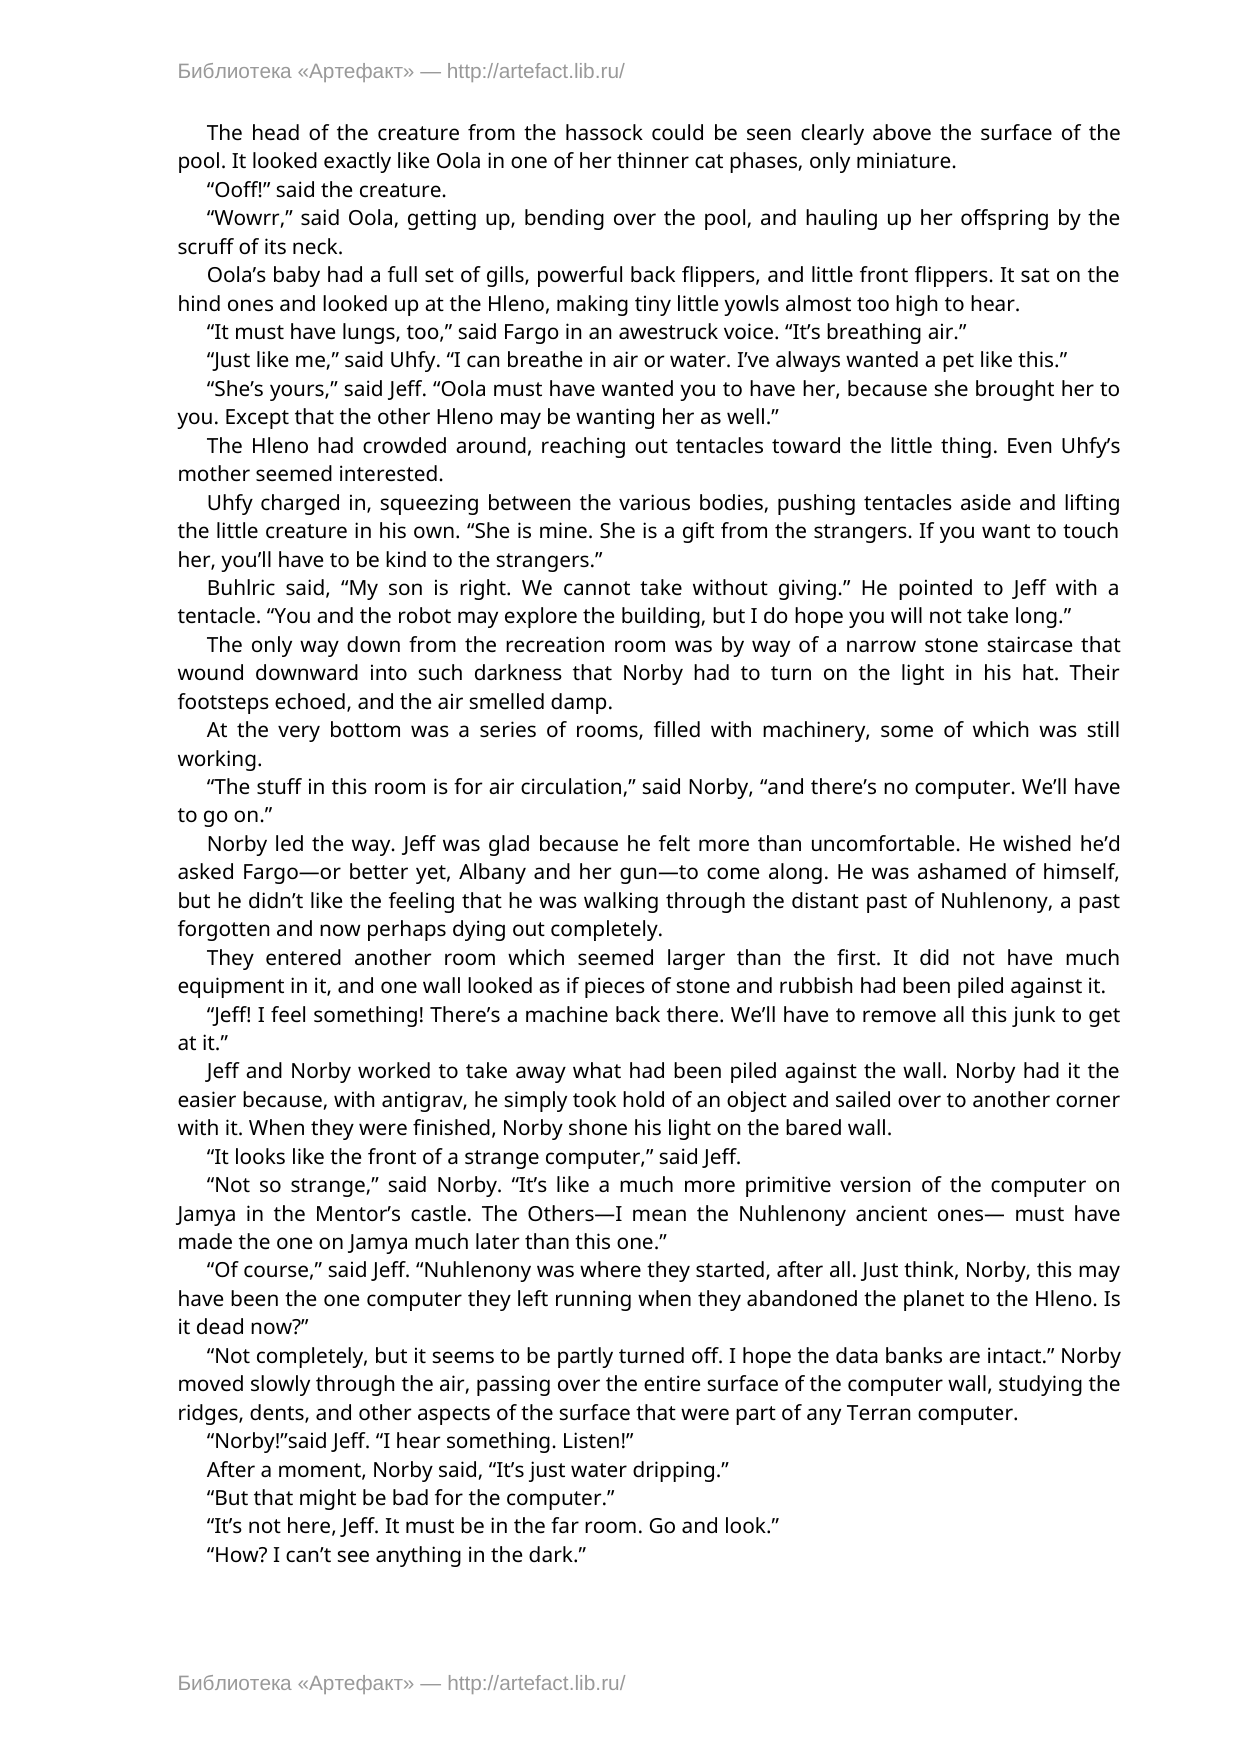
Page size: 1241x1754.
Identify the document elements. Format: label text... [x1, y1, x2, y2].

text Buhlric said, “My son is right. We cannot take without giving.” He pointed to Jeff with a tentacle. “You and the robot may explore the building, but I do hope you will not take long.” [177, 573, 1122, 630]
text “She’s yours,” said Jeff. “Oola must have wanted you to have her, because she brought her to you. Except that the other Hleno may be wanting her as well.” [177, 374, 1122, 431]
text The only way down from the recreation room was by way of a narrow stone staircase that wound downward into such darkness that Norby had to turn on the light in his hat. Their footsteps echoed, and the air smelled damp. [177, 630, 1122, 715]
text Norby led the way. Jeff was glad because he felt more than uncomfortable. He wished he’d asked Fargo—or better yet, Albany and her gun—to come along. He was ashamed of himself, but he didn’t like the feeling that he was walking through the distant past of Nuhlenony, a past forgotten and now perhaps dying out completely. [177, 829, 1122, 943]
text “It looks like the front of a strange computer,” said Jeff. [177, 1142, 1122, 1170]
text “It’s not here, Jeff. It must be in the far room. Go and look.” [177, 1512, 1122, 1540]
text Uhfy charged in, squeezing between the various bodies, pushing tentacles aside and lifting the little creature in his own. “She is mine. She is a gift from the strangers. If you want to touch her, you’ll have to be kind to the strangers.” [177, 488, 1122, 573]
text “It must have lungs, too,” said Fargo in an awestruck voice. “It’s breathing air.” [177, 317, 1122, 346]
text “Ooff!” said the creature. [177, 175, 1122, 203]
text “Jeff! I feel something! There’s a machine back there. We’ll have to remove all this junk to get at it.” [177, 1000, 1122, 1057]
text “But that might be bad for the computer.” [177, 1483, 1122, 1512]
text Oola’s baby had a full set of gills, powerful back flippers, and little front flippers. It sat on the hind ones and looked up at the Hleno, making tiny little yowls almost too high to hear. [177, 260, 1122, 317]
text “How? I can’t see anything in the dark.” [177, 1540, 1122, 1568]
text “Wowrr,” said Oola, getting up, bending over the pool, and hauling up her offspring by the scruff of its neck. [177, 203, 1122, 260]
text “Of course,” said Jeff. “Nuhlenony was where they started, after all. Just think, Norby, this may have been the one computer they left running when they abandoned the planet to the Hleno. Is it dead now?” [177, 1256, 1122, 1341]
text “The stuff in this room is for air circulation,” said Norby, “and there’s no computer. We’ll have to go on.” [177, 772, 1122, 829]
text Jeff and Norby worked to take away what had been piled against the wall. Norby had it the easier because, with antigrav, he simply took hold of an object and sailed over to another corner with it. When they were finished, Norby shone his light on the bared wall. [177, 1057, 1122, 1142]
text “Norby!”said Jeff. “I hear something. Listen!” [177, 1426, 1122, 1455]
text They entered another room which seemed larger than the first. It did not have much equipment in it, and one wall looked as if pieces of stone and rubbish had been piled against it. [177, 943, 1122, 1000]
text “Not so strange,” said Norby. “It’s like a much more primitive version of the computer on Jamya in the Mentor’s castle. The Others—I mean the Nuhlenony ancient ones— must have made the one on Jamya much later than this one.” [177, 1170, 1122, 1256]
text The head of the creature from the hassock could be seen clearly above the surface of the pool. It looked exactly like Oola in one of her thinner cat phases, only miniature. [177, 118, 1122, 175]
text “Not completely, but it seems to be partly turned off. I hope the data banks are intact.” Norby moved slowly through the air, passing over the entire surface of the computer wall, studying the ridges, dents, and other aspects of the surface that were part of any Terran computer. [177, 1341, 1122, 1426]
text The Hleno had crowded around, reaching out tentacles toward the little thing. Even Uhfy’s mother seemed interested. [177, 431, 1122, 488]
text At the very bottom was a series of rooms, filled with machinery, some of which was still working. [177, 715, 1122, 772]
text “Just like me,” said Uhfy. “I can breathe in air or water. I’ve always wanted a pet like this.” [177, 346, 1122, 374]
text After a moment, Norby said, “It’s just water dripping.” [177, 1455, 1122, 1483]
